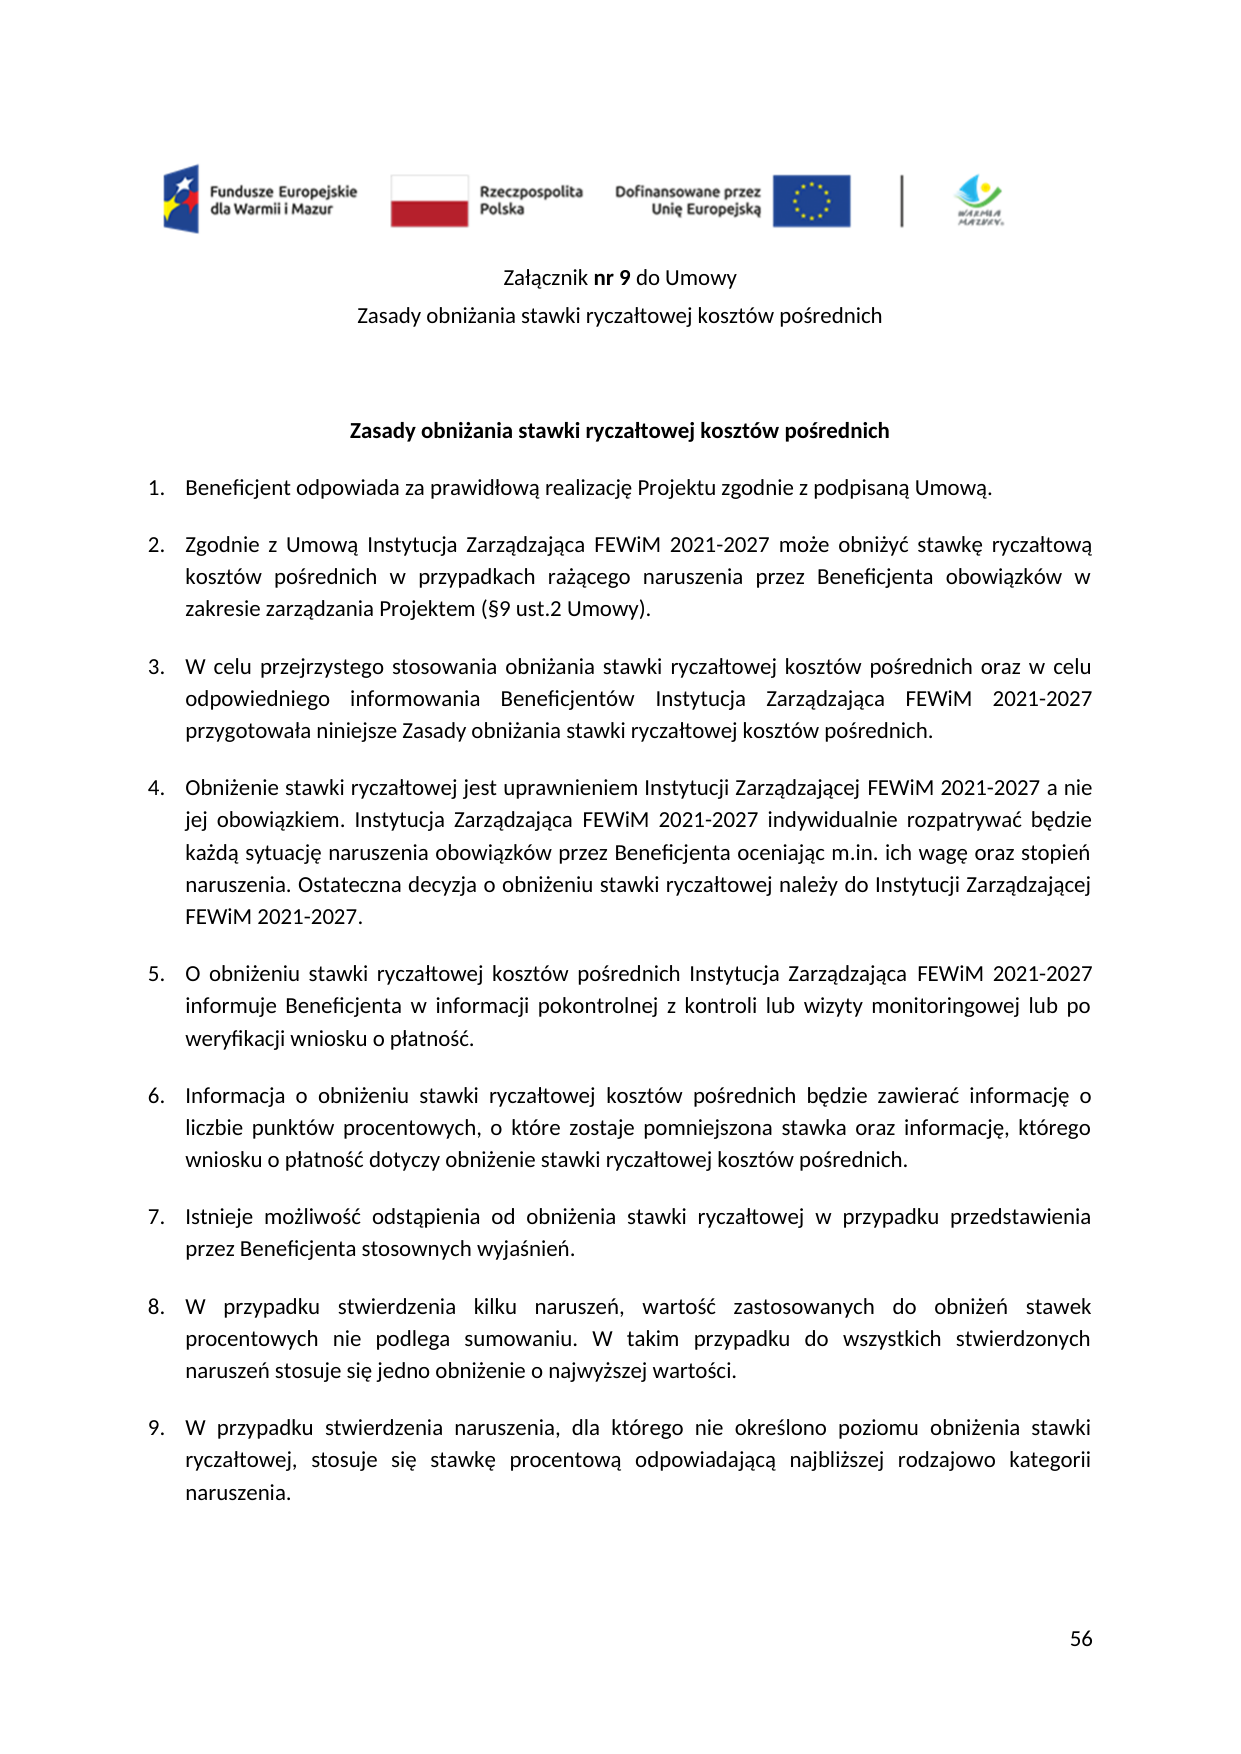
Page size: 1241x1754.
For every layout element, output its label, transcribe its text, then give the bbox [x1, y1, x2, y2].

list O obniżeniu stawki ryczałtowej kosztów pośrednich Instytucja Zarządzająca FEWiM 2021-2027 informuje Beneficjenta w informacji pokontrolnej z kontroli lub wizyty monitoringowej lub po weryfikacji wniosku o płatność. [148, 959, 1093, 1052]
list Beneficjent odpowiada za prawidłową realizację Projektu zgodnie z podpisaną Umową. [148, 473, 1093, 501]
text Załącznik nr 9 do Umowy [148, 263, 1093, 291]
list Obniżenie stawki ryczałtowej jest uprawnieniem Instytucji Zarządzającej FEWiM 2021-2027 a nie jej obowiązkiem. Instytucja Zarządzająca FEWiM 2021-2027 indywidualnie rozpatrywać będzie każdą sytuację naruszenia obowiązków przez Beneficjenta oceniając m.in. ich wagę oraz stopień naruszenia. Ostateczna decyzja o obniżeniu stawki ryczałtowej należy do Instytucji Zarządzającej FEWiM 2021-2027. [148, 773, 1093, 930]
list Informacja o obniżeniu stawki ryczałtowej kosztów pośrednich będzie zawierać informację o liczbie punktów procentowych, o które zostaje pomniejszona stawka oraz informację, którego wniosku o płatność dotyczy obniżenie stawki ryczałtowej kosztów pośrednich. [148, 1081, 1093, 1173]
list W przypadku stwierdzenia naruszenia, dla którego nie określono poziomu obniżenia stawki ryczałtowej, stosuje się stawkę procentową odpowiadającą najbliższej rodzajowo kategorii naruszenia. [148, 1413, 1093, 1506]
text Zasady obniżania stawki ryczałtowej kosztów pośrednich [148, 301, 1093, 329]
text Zasady obniżania stawki ryczałtowej kosztów pośrednich [148, 416, 1093, 444]
list Zgodnie z Umową Instytucja Zarządzająca FEWiM 2021-2027 może obniżyć stawkę ryczałtową kosztów pośrednich w przypadkach rażącego naruszenia przez Beneficjenta obowiązków w zakresie zarządzania Projektem (§9 ust.2 Umowy). [148, 530, 1093, 623]
list Istnieje możliwość odstąpienia od obniżenia stawki ryczałtowej w przypadku przedstawienia przez Beneficjenta stosownych wyjaśnień. [148, 1202, 1093, 1263]
picture [147, 147, 1101, 253]
list W celu przejrzystego stosowania obniżania stawki ryczałtowej kosztów pośrednich oraz w celu odpowiedniego informowania Beneficjentów Instytucja Zarządzająca FEWiM 2021-2027 przygotowała niniejsze Zasady obniżania stawki ryczałtowej kosztów pośrednich. [148, 652, 1093, 744]
list W przypadku stwierdzenia kilku naruszeń, wartość zastosowanych do obniżeń stawek procentowych nie podlega sumowaniu. W takim przypadku do wszystkich stwierdzonych naruszeń stosuje się jedno obniżenie o najwyższej wartości. [148, 1292, 1093, 1384]
